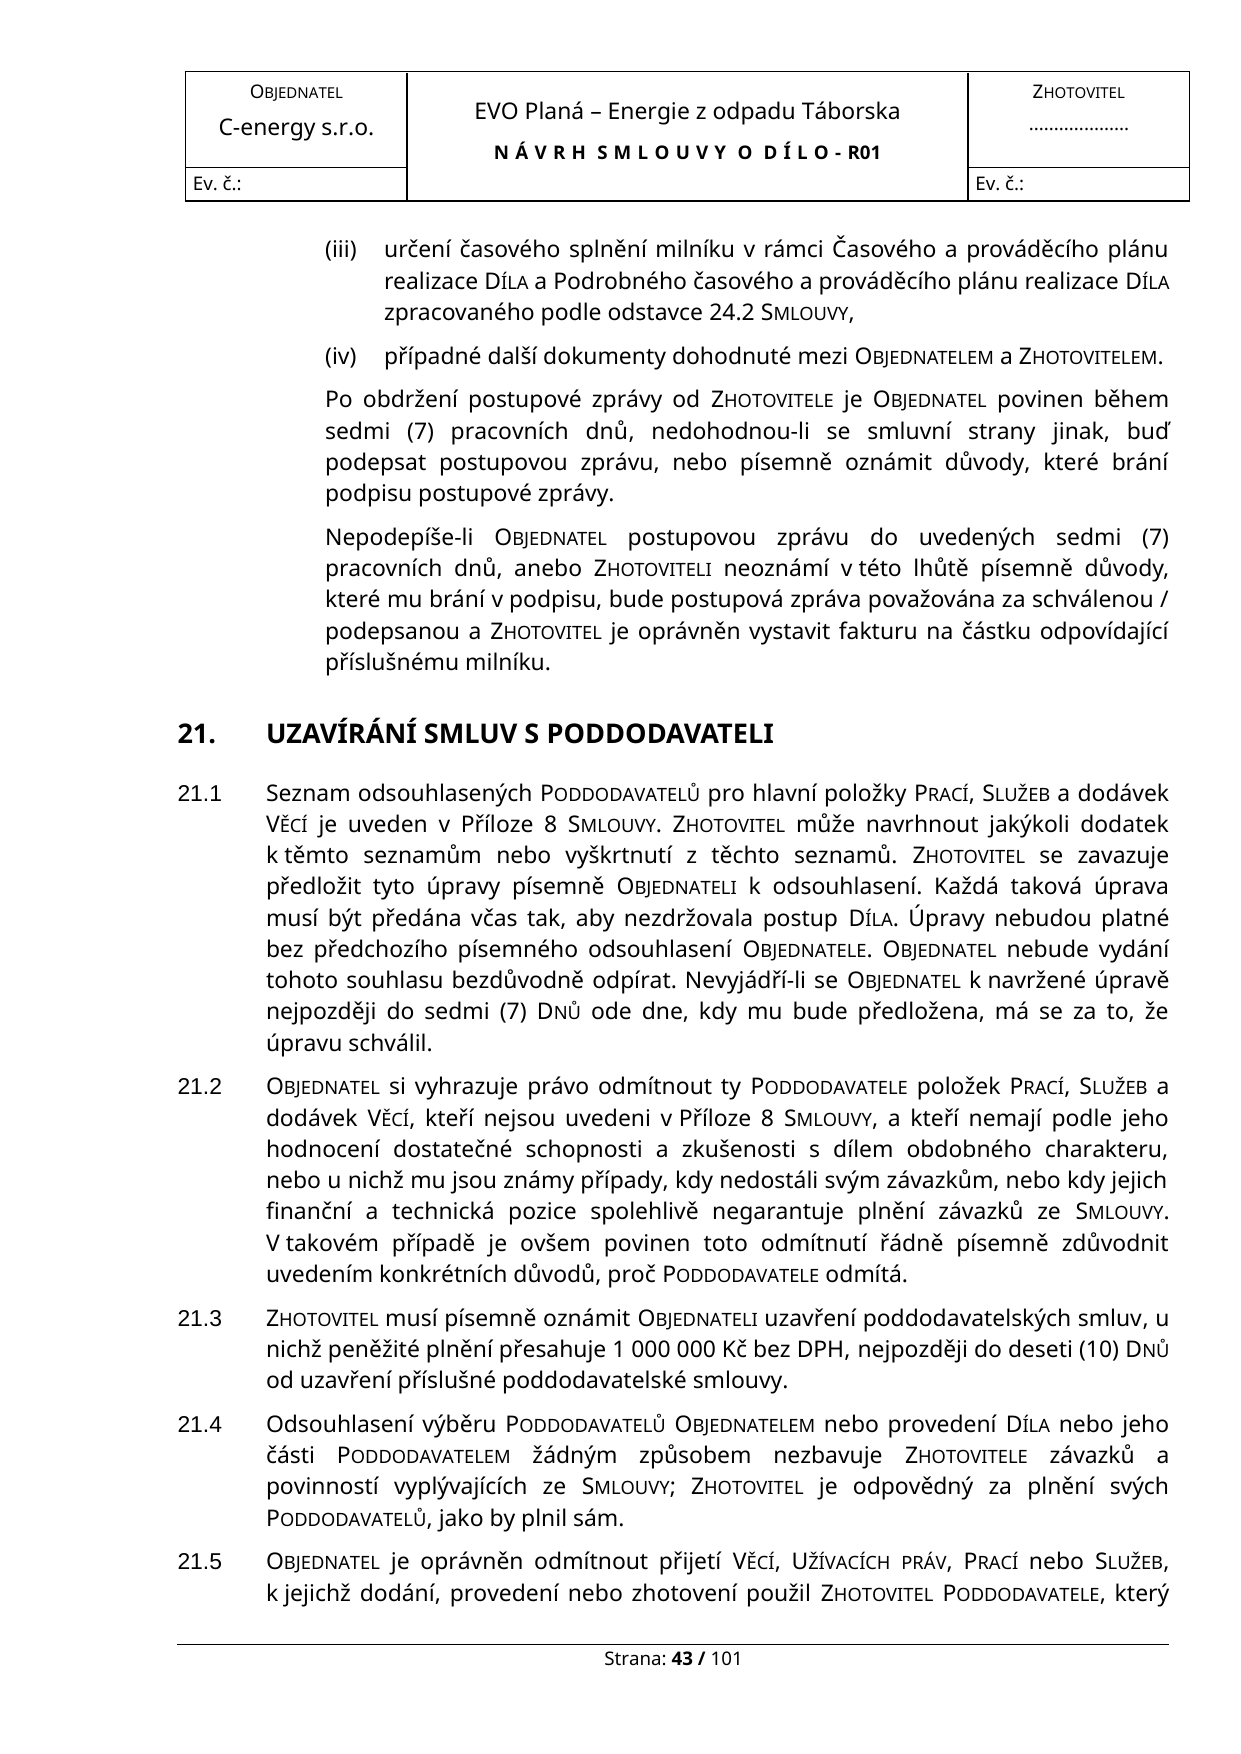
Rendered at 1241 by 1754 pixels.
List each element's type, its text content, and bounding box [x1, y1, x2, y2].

text Po obdržení postupové zprávy od Zhotovitele je Objednatel povinen během sedmi (7) pracovních dnů, nedohodnou-li se smluvní strany jinak, buď podepsat postupovou zprávu, nebo písemně oznámit důvody, které brání podpisu postupové zprávy. [325, 383, 1169, 508]
subtitle případné další dokumenty dohodnuté mezi Objednatelem a Zhotovitelem. [325, 339, 1169, 371]
subtitle Nepodepíše-li Objednatel postupovou zprávu do uvedených sedmi (7) pracovních dnů, anebo Zhotoviteli neoznámí v této lhůtě písemně důvody, které mu brání v podpisu, bude postupová zpráva považována za schválenou / podepsanou a Zhotovitel je oprávněn vystavit fakturu na částku odpovídající příslušnému milníku. [325, 521, 1169, 677]
text Odsouhlasení výběru Poddodavatelů Objednatelem nebo provedení Díla nebo jeho části Poddodavatelem žádným způsobem nezbavuje Zhotovitele závazků a povinností vyplývajících ze Smlouvy; Zhotovitel je odpovědný za plnění svých Poddodavatelů, jako by plnil sám. [177, 1408, 1169, 1533]
subtitle uzavírání smluv s PODDODAVATELI [177, 714, 1169, 751]
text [177, 1545, 1169, 1608]
subtitle určení časového splnění milníku v rámci Časového a prováděcího plánu realizace Díla a Podrobného časového a prováděcího plánu realizace Díla zpracovaného podle odstavce 24.2 Smlouvy, [325, 233, 1169, 327]
text Zhotovitel musí písemně oznámit Objednateli uzavření poddodavatelských smluv, u nichž peněžité plnění přesahuje 1 000 000 Kč bez DPH, nejpozději do deseti (10) Dnů od uzavření příslušné poddodavatelské smlouvy. [177, 1301, 1169, 1395]
text Objednatel si vyhrazuje právo odmítnout ty Poddodavatele položek Prací, Služeb a dodávek Věcí, kteří nejsou uvedeni v Příloze 8 Smlouvy, a kteří nemají podle jeho hodnocení dostatečné schopnosti a zkušenosti s dílem obdobného charakteru, nebo u nichž mu jsou známy případy, kdy nedostáli svým závazkům, nebo kdy jejich finanční a technická pozice spolehlivě negarantuje plnění závazků ze Smlouvy. V takovém případě je ovšem povinen toto odmítnutí řádně písemně zdůvodnit uvedením konkrétních důvodů, proč Poddodavatele odmítá. [177, 1070, 1169, 1289]
text Seznam odsouhlasených Poddodavatelů pro hlavní položky Prací, Služeb a dodávek Věcí je uveden v Příloze 8 Smlouvy. Zhotovitel může navrhnout jakýkoli dodatek k těmto seznamům nebo vyškrtnutí z těchto seznamů. Zhotovitel se zavazuje předložit tyto úpravy písemně Objednateli k odsouhlasení. Každá taková úprava musí být předána včas tak, aby nezdržovala postup Díla. Úpravy nebudou platné bez předchozího písemného odsouhlasení Objednatele. Objednatel nebude vydání tohoto souhlasu bezdůvodně odpírat. Nevyjádří-li se Objednatel k navržené úpravě nejpozději do sedmi (7) Dnů ode dne, kdy mu bude předložena, má se za to, že úpravu schválil. [177, 776, 1169, 1058]
